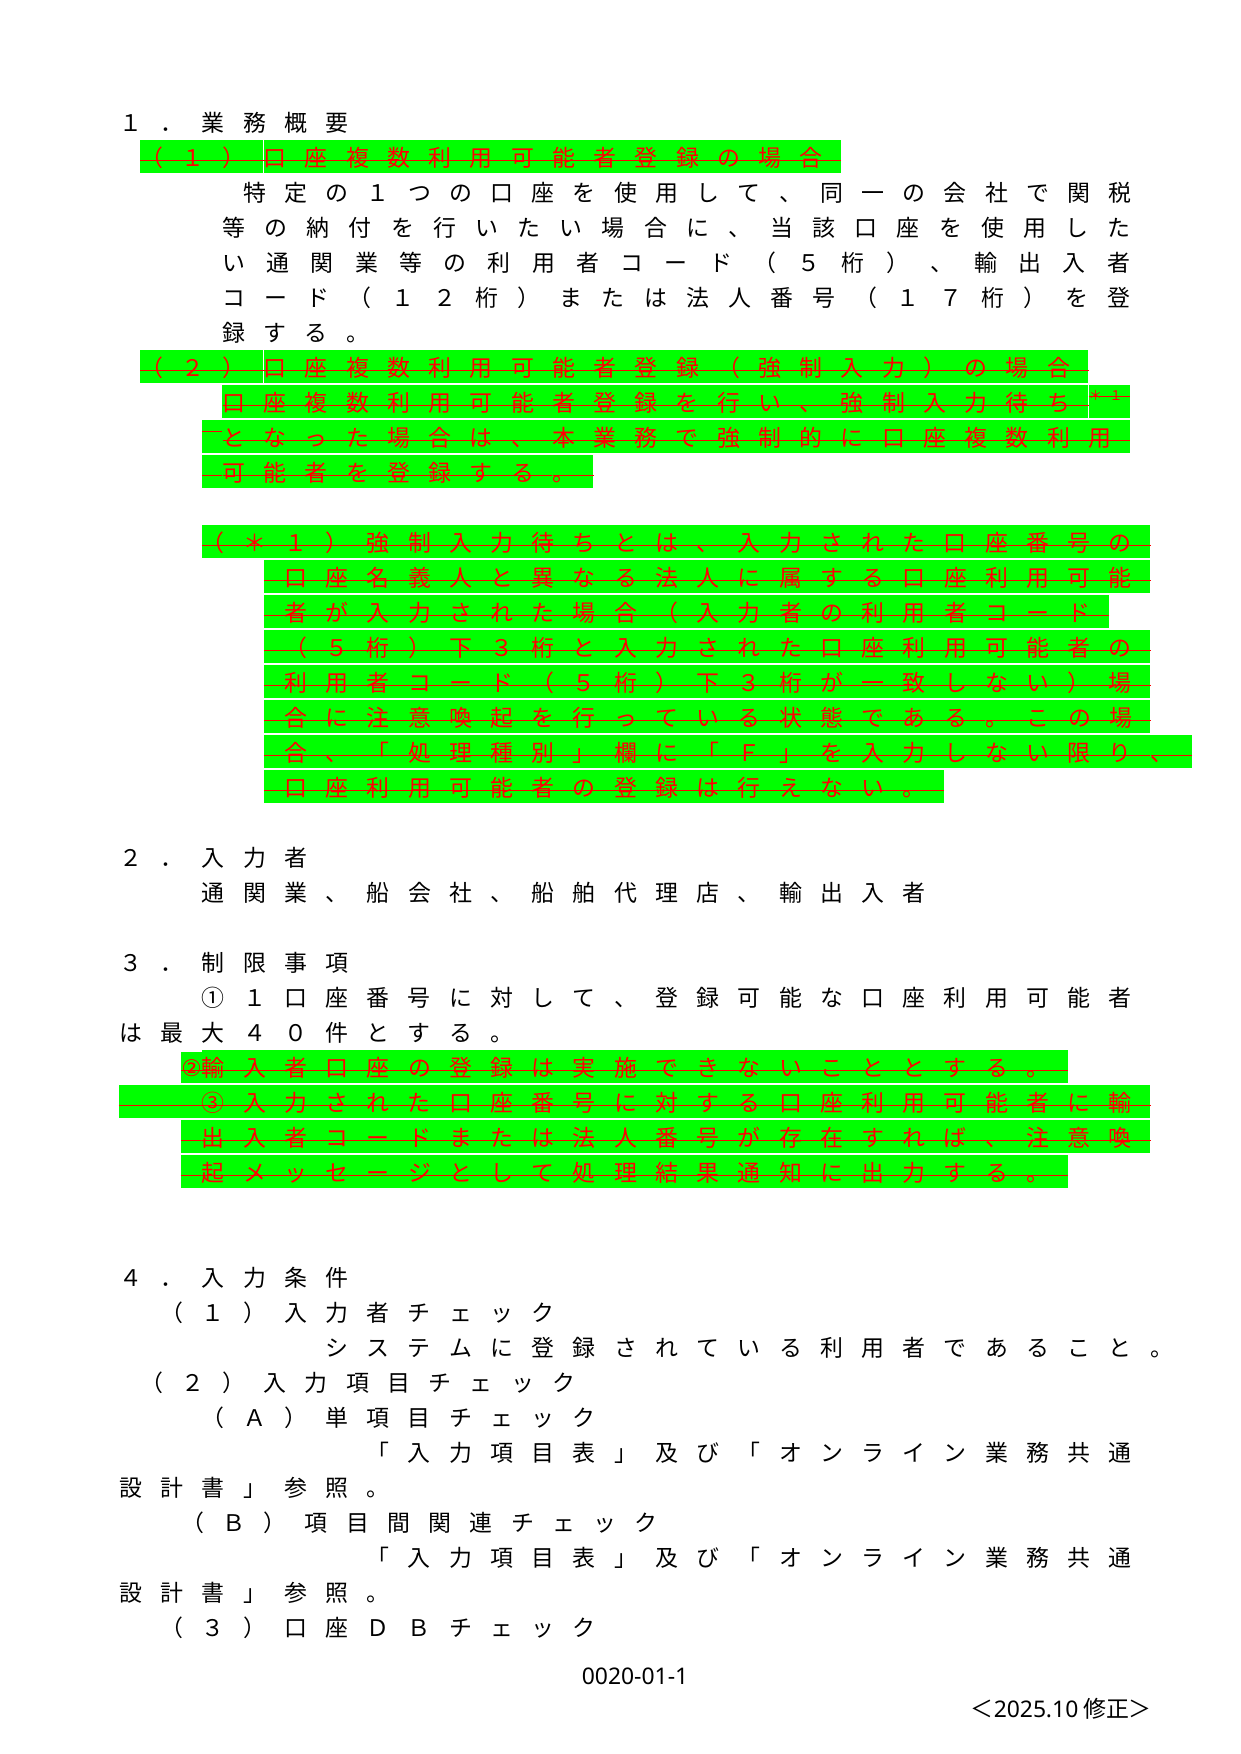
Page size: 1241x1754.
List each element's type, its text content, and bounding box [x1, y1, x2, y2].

text ②輸入者口座の登録は実施できないこととする。 [119, 1049, 1150, 1084]
text ４．入力条件 [119, 1259, 1150, 1294]
text （１）入力者チェック [119, 1294, 1150, 1329]
text （Ｂ）項目間関連チェック [119, 1504, 1150, 1539]
text ３．制限事項 [119, 944, 1150, 979]
text ①１口座番号に対して、登録可能な口座利用可能者は最大４０件とする。 [119, 979, 1150, 1049]
text システムに登録されている利用者であること。 [119, 1329, 1150, 1364]
text １．業務概要 [119, 104, 1150, 139]
text 口座複数利用可能者登録を行い、強制入力待ち＊１となった場合は、本業務で強制的に口座複数利用可能者を登録する。 [202, 384, 1150, 489]
text （１）口座複数利用可能者登録の場合 [137, 139, 1150, 174]
text （２）入力項目チェック [119, 1364, 1150, 1399]
text 「入力項目表」及び「オンライン業務共通設計書」参照。 [119, 1434, 1150, 1504]
text 「入力項目表」及び「オンライン業務共通設計書」参照。 [119, 1539, 1150, 1609]
text （Ａ）単項目チェック [119, 1399, 1150, 1434]
text 通関業、船会社、船舶代理店、輸出入者 [161, 874, 1150, 909]
text （３）口座ＤＢチェック [119, 1609, 1150, 1644]
text ２．入力者 [119, 839, 1150, 874]
text 特定の１つの口座を使用して、同一の会社で関税等の納付を行いたい場合に、当該口座を使用したい通関業等の利用者コード（５桁）、輸出入者コード（１２桁）または法人番号（１７桁）を登録する。 [202, 174, 1150, 349]
text （＊１）強制入力待ちとは、入力された口座番号の口座名義人と異なる法人に属する口座利用可能者が入力された場合（入力者の利用者コード（５桁）下３桁と入力された口座利用可能者の利用者コード（５桁）下３桁が一致しない）場合に注意喚起を行っている状態である。この場合、「処理種別」欄に「Ｆ」を入力しない限り、口座利用可能者の登録は行えない。 [119, 524, 1150, 804]
text （２）口座複数利用可能者登録（強制入力）の場合 [137, 349, 1150, 384]
text ③入力された口座番号に対する口座利用可能者に輸出入者コードまたは法人番号が存在すれば、注意喚起メッセージとして処理結果通知に出力する。 [119, 1118, 1150, 1189]
